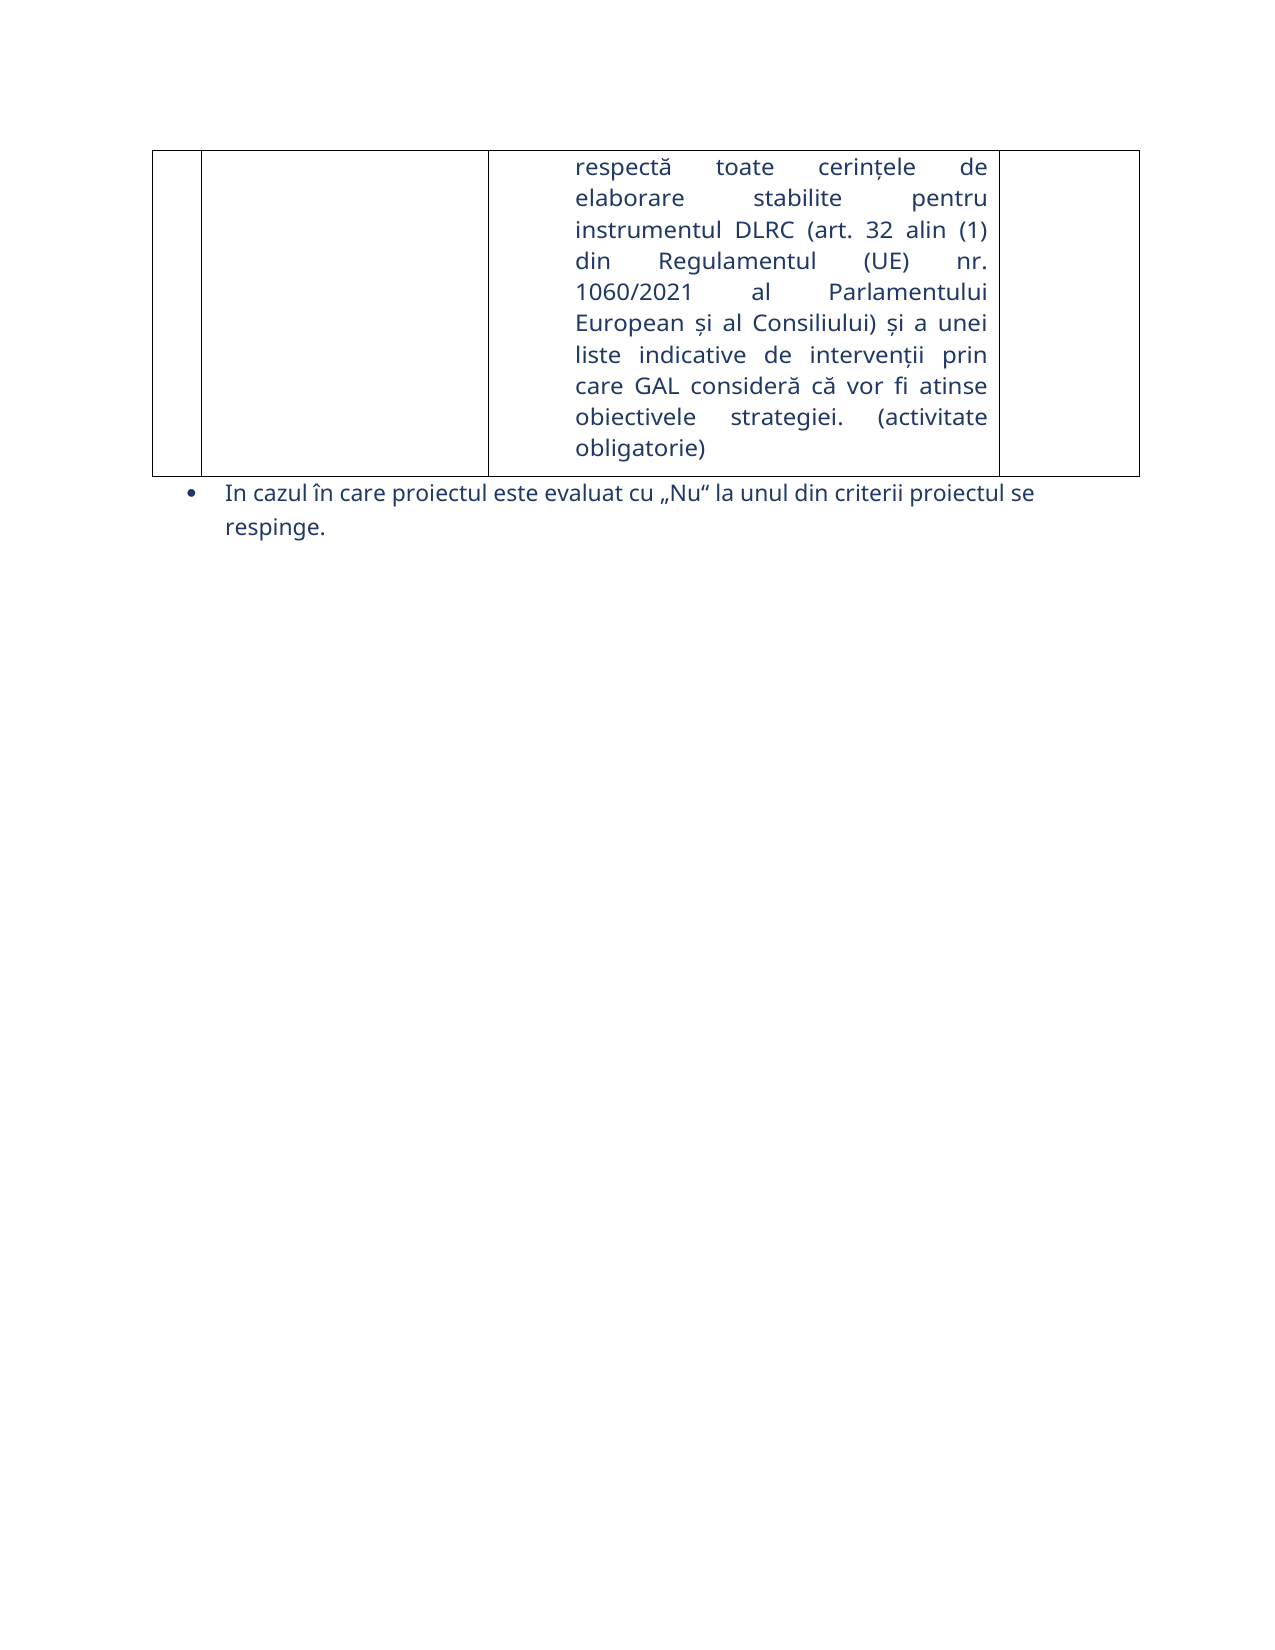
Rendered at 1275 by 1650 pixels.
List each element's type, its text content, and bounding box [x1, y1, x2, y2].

table_cell [1000, 151, 1139, 476]
list In cazul în care proiectul este evaluat cu „Nu“ la unul din criterii proiectul se respinge. [187, 477, 1125, 542]
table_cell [489, 151, 999, 476]
table_cell 4 [153, 151, 201, 476]
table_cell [202, 151, 488, 476]
